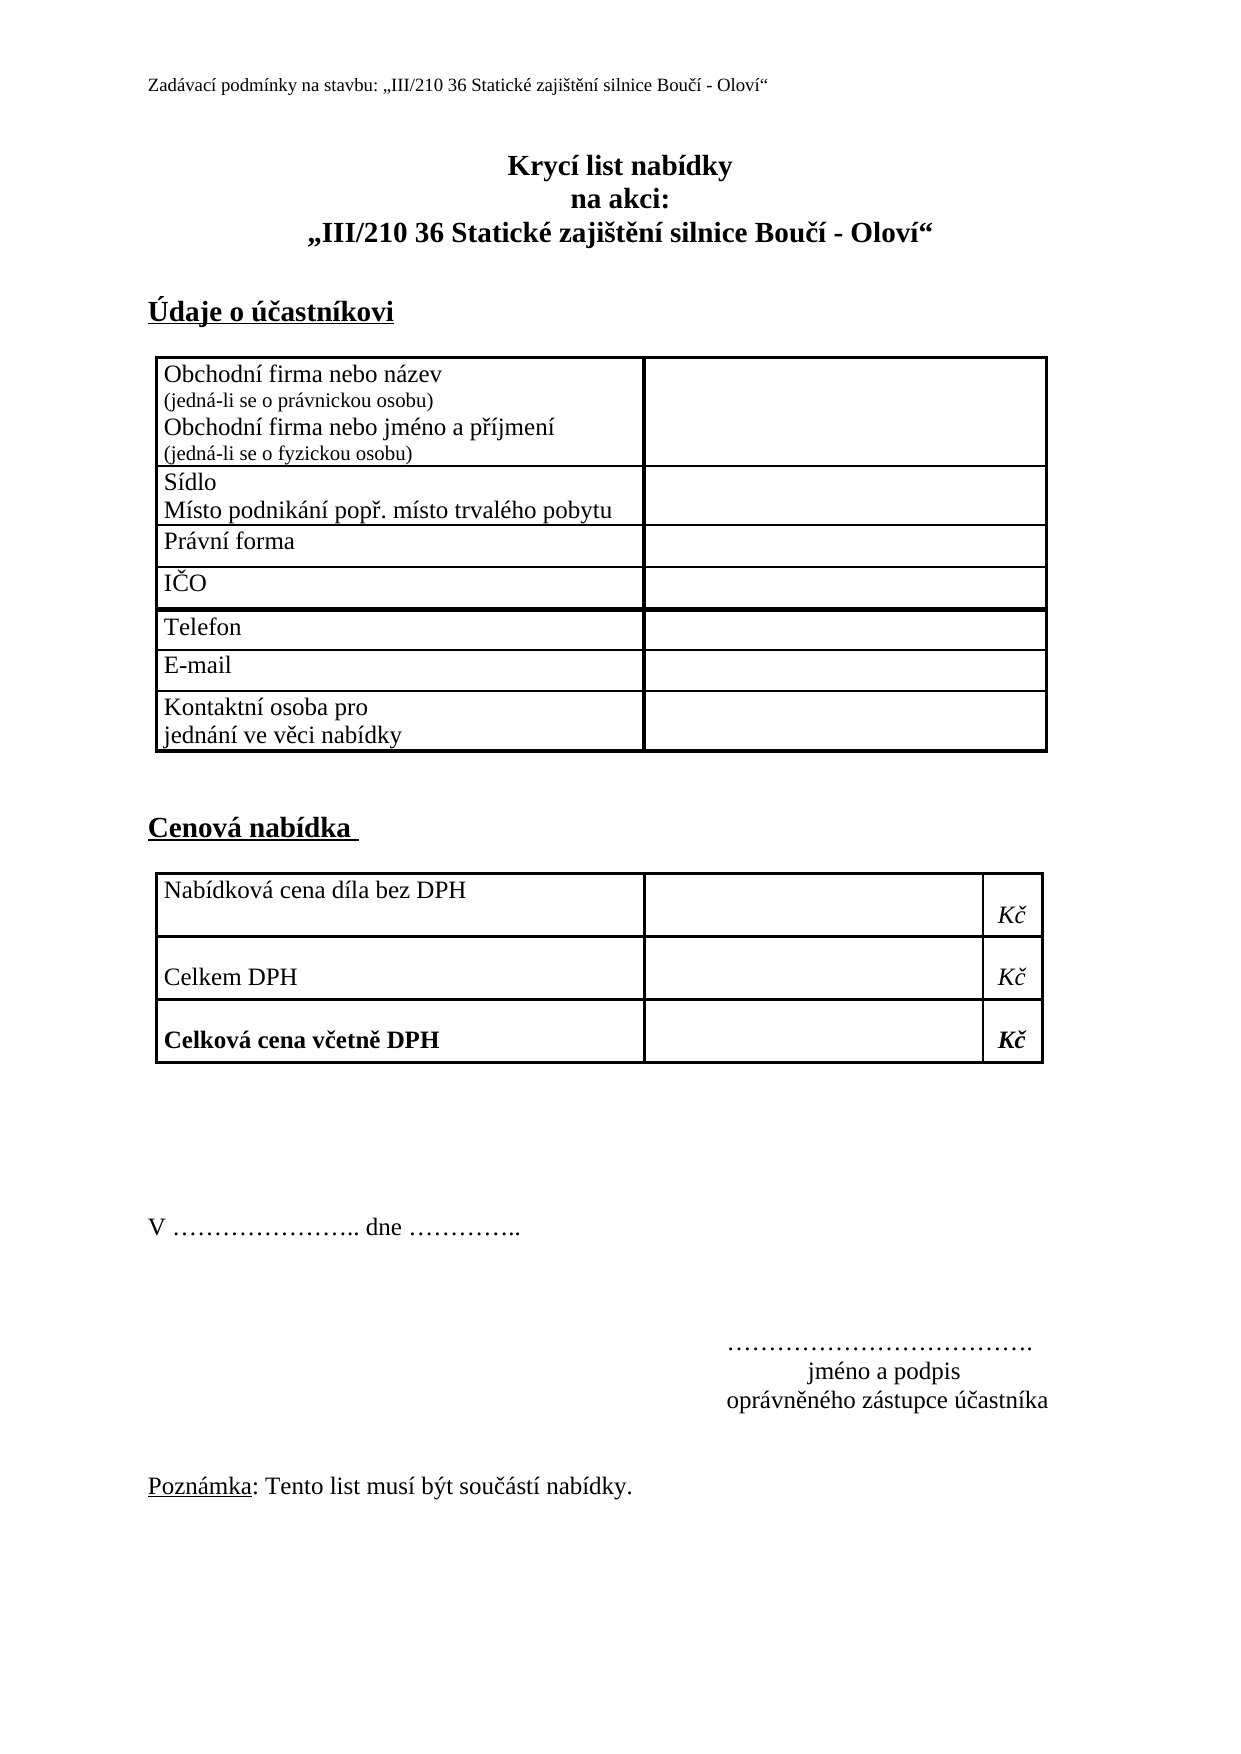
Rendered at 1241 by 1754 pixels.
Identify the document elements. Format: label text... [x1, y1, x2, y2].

table_cell E-mail [158, 651, 642, 690]
table_cell Kontaktní osoba pro jednání ve věci nabídky [158, 692, 642, 749]
table_cell [646, 651, 1045, 690]
table_cell Celková cena včetně DPH [158, 1001, 643, 1061]
table_cell Kč [984, 1001, 1041, 1061]
text oprávněného zástupce účastníka [590, 1385, 1093, 1413]
table_cell [646, 692, 1045, 749]
table_cell [646, 1001, 982, 1061]
table_cell Celkem DPH [158, 938, 643, 997]
table_cell Právní forma [158, 526, 642, 566]
table_cell [646, 467, 1045, 524]
table_cell [646, 612, 1045, 648]
text jméno a podpis [590, 1356, 1093, 1385]
text V ………………….. dne ………….. [148, 1212, 1093, 1241]
text Poznámka: Tento list musí být součástí nabídky. [148, 1471, 1093, 1500]
subtitle Cenová nabídka [148, 810, 1093, 843]
text na akci: [148, 181, 1093, 215]
table_cell Sídlo Místo podnikání popř. místo trvalého pobytu [158, 467, 642, 524]
table_header Kč [984, 875, 1041, 935]
table_cell [646, 526, 1045, 566]
text „III/210 36 Statické zajištění silnice Boučí - Oloví“ [148, 215, 1093, 248]
table_cell Telefon [158, 612, 642, 648]
table_header Nabídková cena díla bez DPH [158, 875, 643, 935]
table_header Obchodní firma nebo název (jedná-li se o právnickou osobu) Obchodní firma nebo jméno a příjmení (jedná-li se o fyzickou osobu) [158, 359, 642, 465]
text ………………………………. [664, 1327, 1093, 1356]
table_header [646, 875, 982, 935]
table_cell [646, 938, 982, 997]
table_header [646, 359, 1045, 465]
text Krycí list nabídky [148, 148, 1093, 181]
subtitle Údaje o účastníkovi [148, 294, 1093, 327]
table_cell Kč [984, 938, 1041, 997]
table_cell [646, 568, 1045, 607]
table_cell IČO [158, 568, 642, 607]
